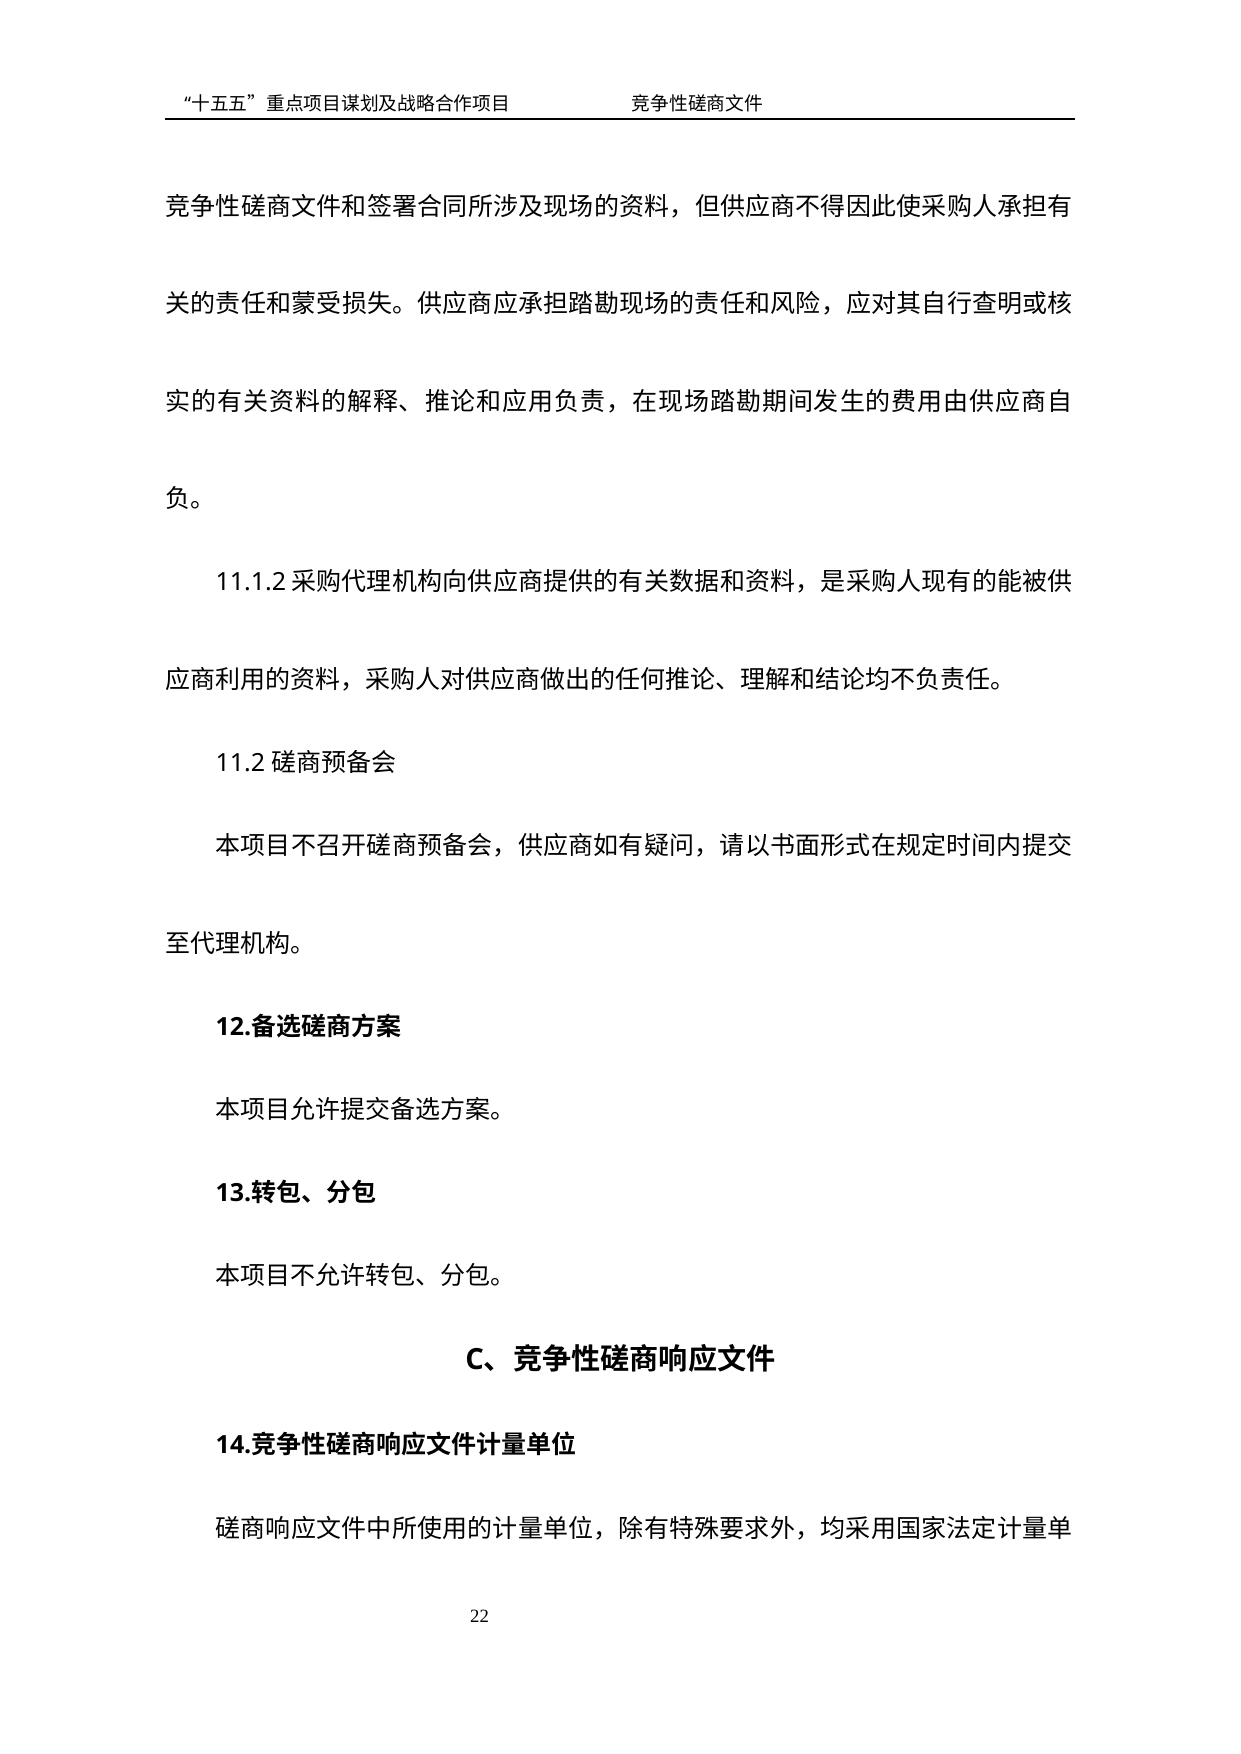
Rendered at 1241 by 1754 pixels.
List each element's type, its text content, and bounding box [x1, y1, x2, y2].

text 本项目允许提交备选方案。 [165, 1075, 1075, 1140]
text 本项目不允许转包、分包。 [165, 1241, 1075, 1306]
text 本项目不召开磋商预备会，供应商如有疑问，请以书面形式在规定时间内提交至代理机构。 [165, 811, 1075, 974]
text 11.2 磋商预备会 [165, 728, 1075, 793]
text 12.备选磋商方案 [165, 992, 1075, 1057]
list C、竞争性磋商响应文件 [165, 1324, 1075, 1389]
text 11.1.2采购代理机构向供应商提供的有关数据和资料，是采购人现有的能被供应商利用的资料，采购人对供应商做出的任何推论、理解和结论均不负责任。 [165, 547, 1075, 710]
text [165, 1494, 1075, 1559]
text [165, 172, 1075, 529]
text 13.转包、分包 [165, 1158, 1075, 1223]
text 14.竞争性磋商响应文件计量单位 [165, 1411, 1075, 1476]
